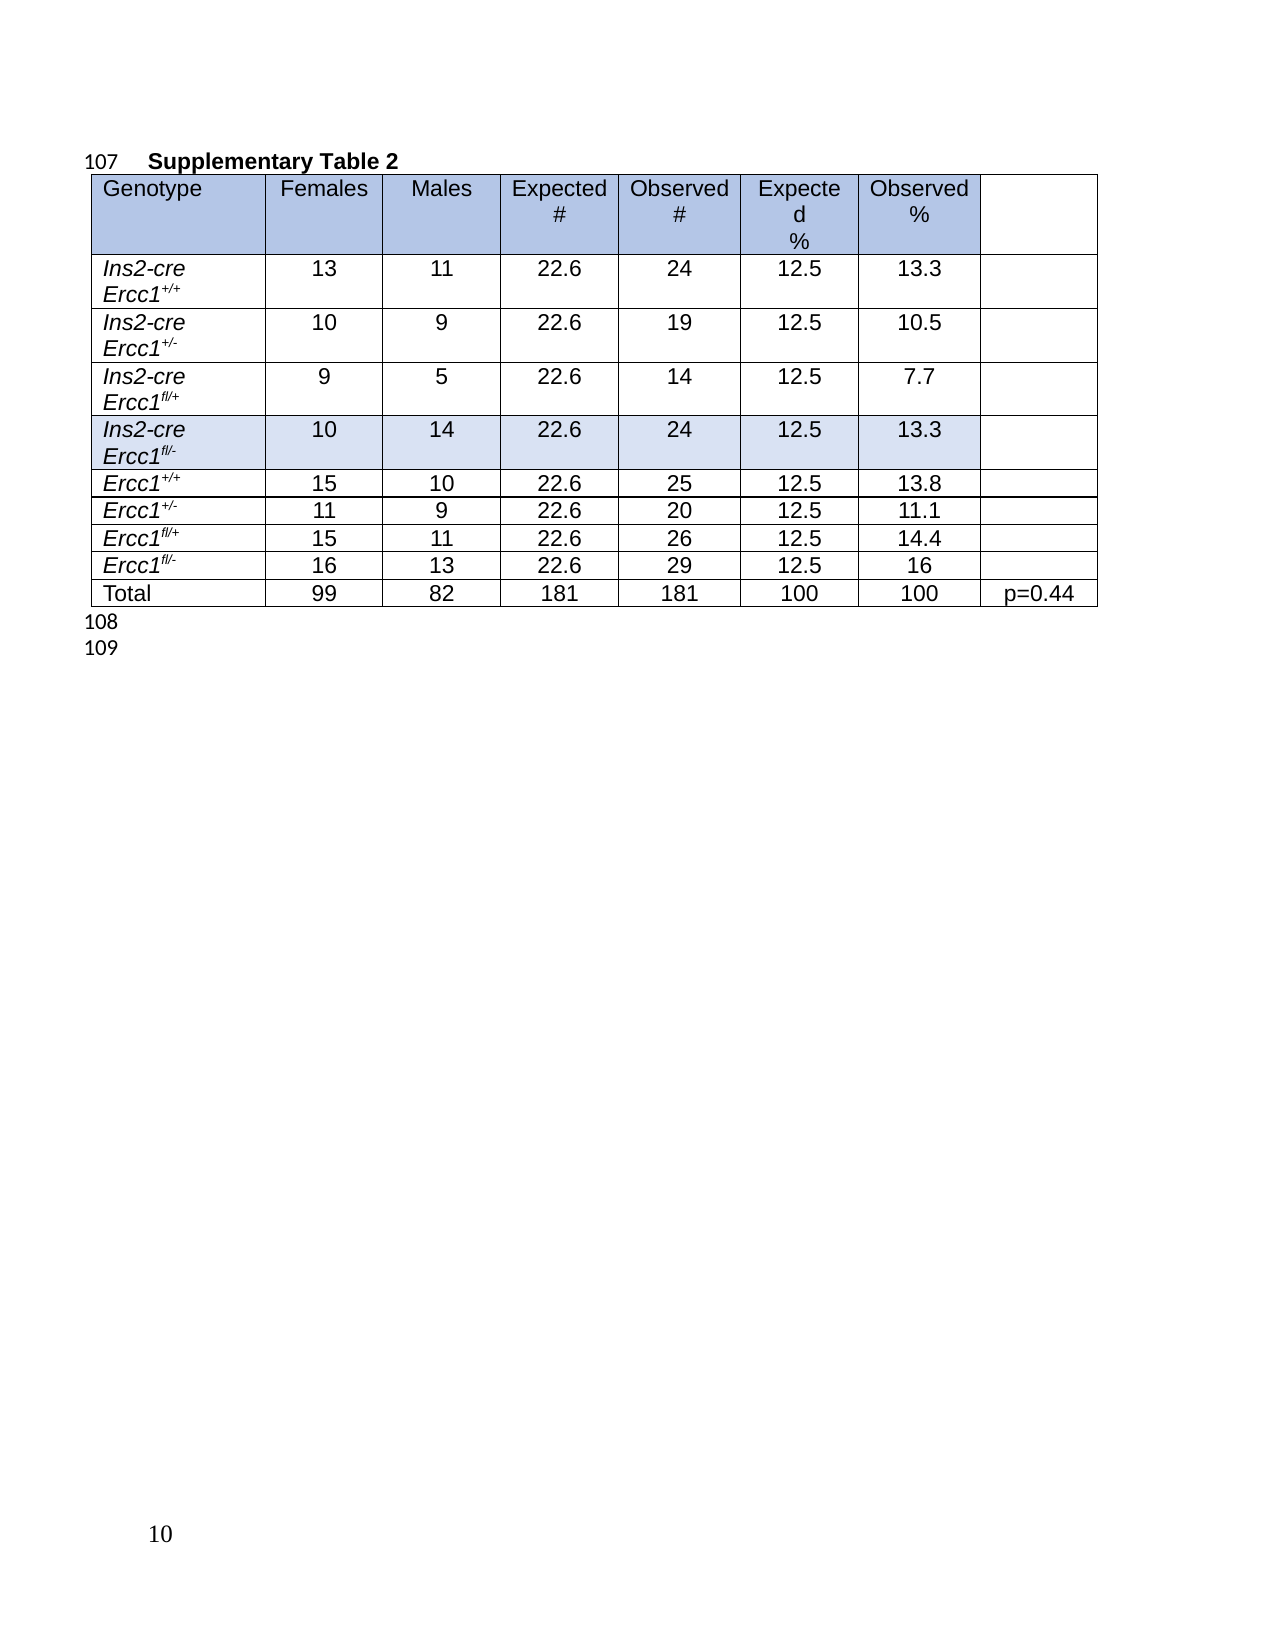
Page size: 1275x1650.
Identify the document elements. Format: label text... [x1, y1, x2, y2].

table_cell 13 [383, 552, 500, 579]
table_cell 13.3 [859, 255, 980, 308]
table_cell [981, 525, 1097, 551]
table_cell 13.8 [859, 470, 980, 496]
table_cell 7.7 [859, 363, 980, 415]
table_cell Ins2-cre Ercc1+/+ [92, 255, 265, 308]
table_cell 11 [383, 255, 500, 308]
table_cell [981, 255, 1097, 308]
table_cell 24 [619, 255, 740, 308]
table_cell 26 [619, 525, 740, 551]
table_cell 181 [619, 580, 740, 606]
table_cell 22.6 [501, 498, 618, 524]
table_cell 20 [619, 498, 740, 524]
table_cell 15 [266, 470, 382, 496]
table_cell [981, 309, 1097, 362]
table_cell 10 [383, 470, 500, 496]
table_cell Ins2-cre Ercc1fl/- [92, 416, 265, 469]
table_cell 12.5 [741, 552, 858, 579]
table_cell 10.5 [859, 309, 980, 362]
table_cell 24 [619, 416, 740, 469]
table_cell 12.5 [741, 498, 858, 524]
table_cell 11 [266, 498, 382, 524]
table_cell 12.5 [741, 363, 858, 415]
table_cell 22.6 [501, 470, 618, 496]
table_cell 22.6 [501, 255, 618, 308]
table_cell 25 [619, 470, 740, 496]
table_cell 22.6 [501, 525, 618, 551]
table_cell 9 [383, 498, 500, 524]
table_cell 22.6 [501, 363, 618, 415]
table_header Genotype [92, 175, 265, 254]
table_cell Ins2-cre Ercc1fl/+ [92, 363, 265, 415]
table_cell 16 [859, 552, 980, 579]
table_cell 12.5 [741, 309, 858, 362]
table_header Females [266, 175, 382, 254]
table_cell 12.5 [741, 470, 858, 496]
table_cell 12.5 [741, 525, 858, 551]
table_cell 9 [266, 363, 382, 415]
table_cell 15 [266, 525, 382, 551]
table_header Observed % [859, 175, 980, 254]
table_cell [981, 552, 1097, 579]
table_cell Total [92, 580, 265, 606]
table_cell Ercc1+/+ [92, 470, 265, 496]
table_cell 12.5 [741, 416, 858, 469]
table_cell 181 [501, 580, 618, 606]
table_cell 16 [266, 552, 382, 579]
table_cell [981, 416, 1097, 469]
table_cell 11 [383, 525, 500, 551]
table_cell 9 [383, 309, 500, 362]
table_cell 99 [266, 580, 382, 606]
table_cell 22.6 [501, 416, 618, 469]
table_cell Ercc1+/- [92, 498, 265, 524]
text Supplementary Table 2 [148, 148, 1127, 174]
table_cell 13.3 [859, 416, 980, 469]
table_cell p=0.44 [981, 580, 1097, 606]
table_cell 12.5 [741, 255, 858, 308]
table_cell Ercc1fl/- [92, 552, 265, 579]
table_cell [981, 498, 1097, 524]
table_header Males [383, 175, 500, 254]
table_cell [981, 363, 1097, 415]
table_cell Ins2-cre Ercc1+/- [92, 309, 265, 362]
table_cell 22.6 [501, 552, 618, 579]
table_cell 100 [859, 580, 980, 606]
table_cell 14 [619, 363, 740, 415]
table_cell 5 [383, 363, 500, 415]
table_cell 22.6 [501, 309, 618, 362]
table_header Expected # [501, 175, 618, 254]
table_cell [981, 470, 1097, 496]
table_cell 10 [266, 416, 382, 469]
table_cell 10 [266, 309, 382, 362]
table_header Expected % [741, 175, 858, 254]
table_cell 14 [383, 416, 500, 469]
table_cell 29 [619, 552, 740, 579]
table_cell 14.4 [859, 525, 980, 551]
table_cell 13 [266, 255, 382, 308]
table_cell 11.1 [859, 498, 980, 524]
table_header [981, 175, 1097, 254]
table_cell 19 [619, 309, 740, 362]
table_cell 82 [383, 580, 500, 606]
table_header Observed # [619, 175, 740, 254]
table_cell Ercc1fl/+ [92, 525, 265, 551]
table_cell 100 [741, 580, 858, 606]
